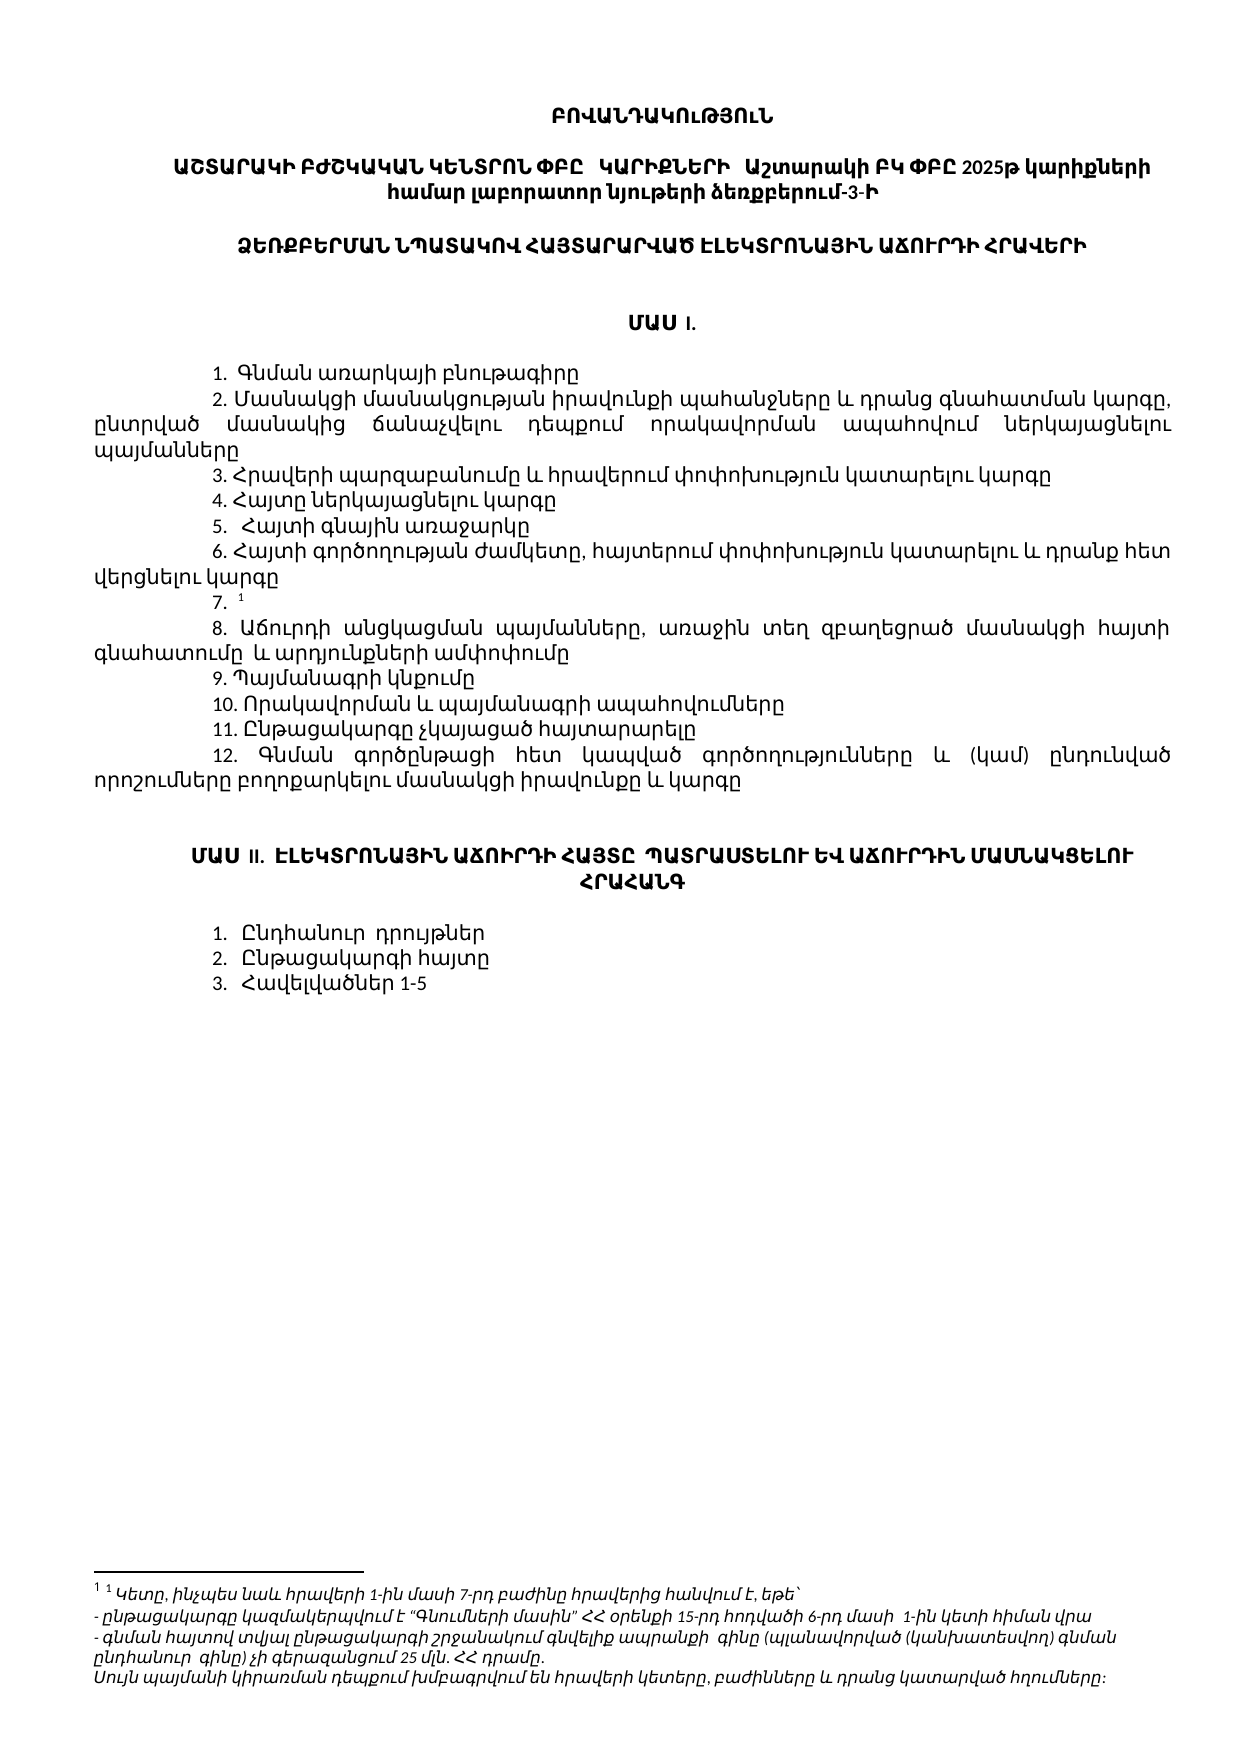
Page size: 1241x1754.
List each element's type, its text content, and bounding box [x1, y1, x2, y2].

text 3. Հրավերի պարզաբանումը և հրավերում փոփոխություն կատարելու կարգը [94, 462, 1171, 488]
text 7. 1 [94, 589, 1171, 615]
text 3. Հավելվածներ 1-5 [94, 971, 1171, 996]
text 11. Ընթացակարգը չկայացած հայտարարելը [94, 716, 1171, 742]
text ԱՇՏԱՐԱԿԻ ԲԺՇԿԱԿԱՆ ԿԵՆՏՐՈՆ ՓԲԸ ԿԱՐԻՔՆԵՐԻ Աշտարակի ԲԿ ՓԲԸ 2025թ կարիքների համար լաբորատոր նյութերի ձեռքբերում-3-Ի [94, 154, 1171, 205]
text 12. Գնման գործընթացի հետ կապված գործողությունները և (կամ) ընդունված որոշումները բողոքարկելու մասնակցի իրավունքը և կարգը [94, 742, 1171, 793]
text 2. Ընթացակարգի հայտը [94, 945, 1171, 971]
text ԲՈՎԱՆԴԱԿՈւԹՅՈւՆ [94, 103, 1171, 128]
text 4. Հայտը ներկայացնելու կարգը [94, 488, 1171, 513]
text 1. Ընդհանուր դրույթներ [94, 920, 1171, 945]
text 8. Աճուրդի անցկացման պայմանները, առաջին տեղ զբաղեցրած մասնակցի հայտի գնահատումը և արդյունքների ամփոփումը [94, 615, 1171, 666]
text ՄԱՍ II. ԷԼԵԿՏՐՈՆԱՅԻՆ ԱՃՈԻՐԴԻ ՀԱՅՏԸ ՊԱՏՐԱՍՏԵԼՈՒ ԵՎ ԱՃՈՒՐԴԻՆ ՄԱՍՆԱԿՑԵԼՈՒ ՀՐԱՀԱՆԳ [94, 843, 1171, 894]
text ՄԱՍ I. [94, 310, 1171, 335]
text 10. Որակավորման և պայմանագրի ապահովումները [94, 691, 1171, 716]
text 6. Հայտի գործողության ժամկետը, հայտերում փոփոխություն կատարելու և դրանք հետ վերցնելու կարգը [94, 538, 1171, 589]
text 2. Մասնակցի մասնակցության իրավունքի պահանջները և դրանց գնահատման կարգը, ընտրված մասնակից ճանաչվելու դեպքում որակավորման ապահովում ներկայացնելու պայմանները [94, 386, 1171, 462]
text 1. Գնման առարկայի բնութագիրը [94, 361, 1171, 386]
text 5. Հայտի գնային առաջարկը [94, 513, 1171, 538]
text ՁԵՌՔԲԵՐՄԱՆ ՆՊԱՏԱԿՈՎ ՀԱՅՏԱՐԱՐՎԱԾ ԷԼԵԿՏՐՈՆԱՅԻՆ ԱՃՈՒՐԴԻ ՀՐԱՎԵՐԻ [94, 233, 1171, 259]
text 9. Պայմանագրի կնքումը [94, 666, 1171, 691]
